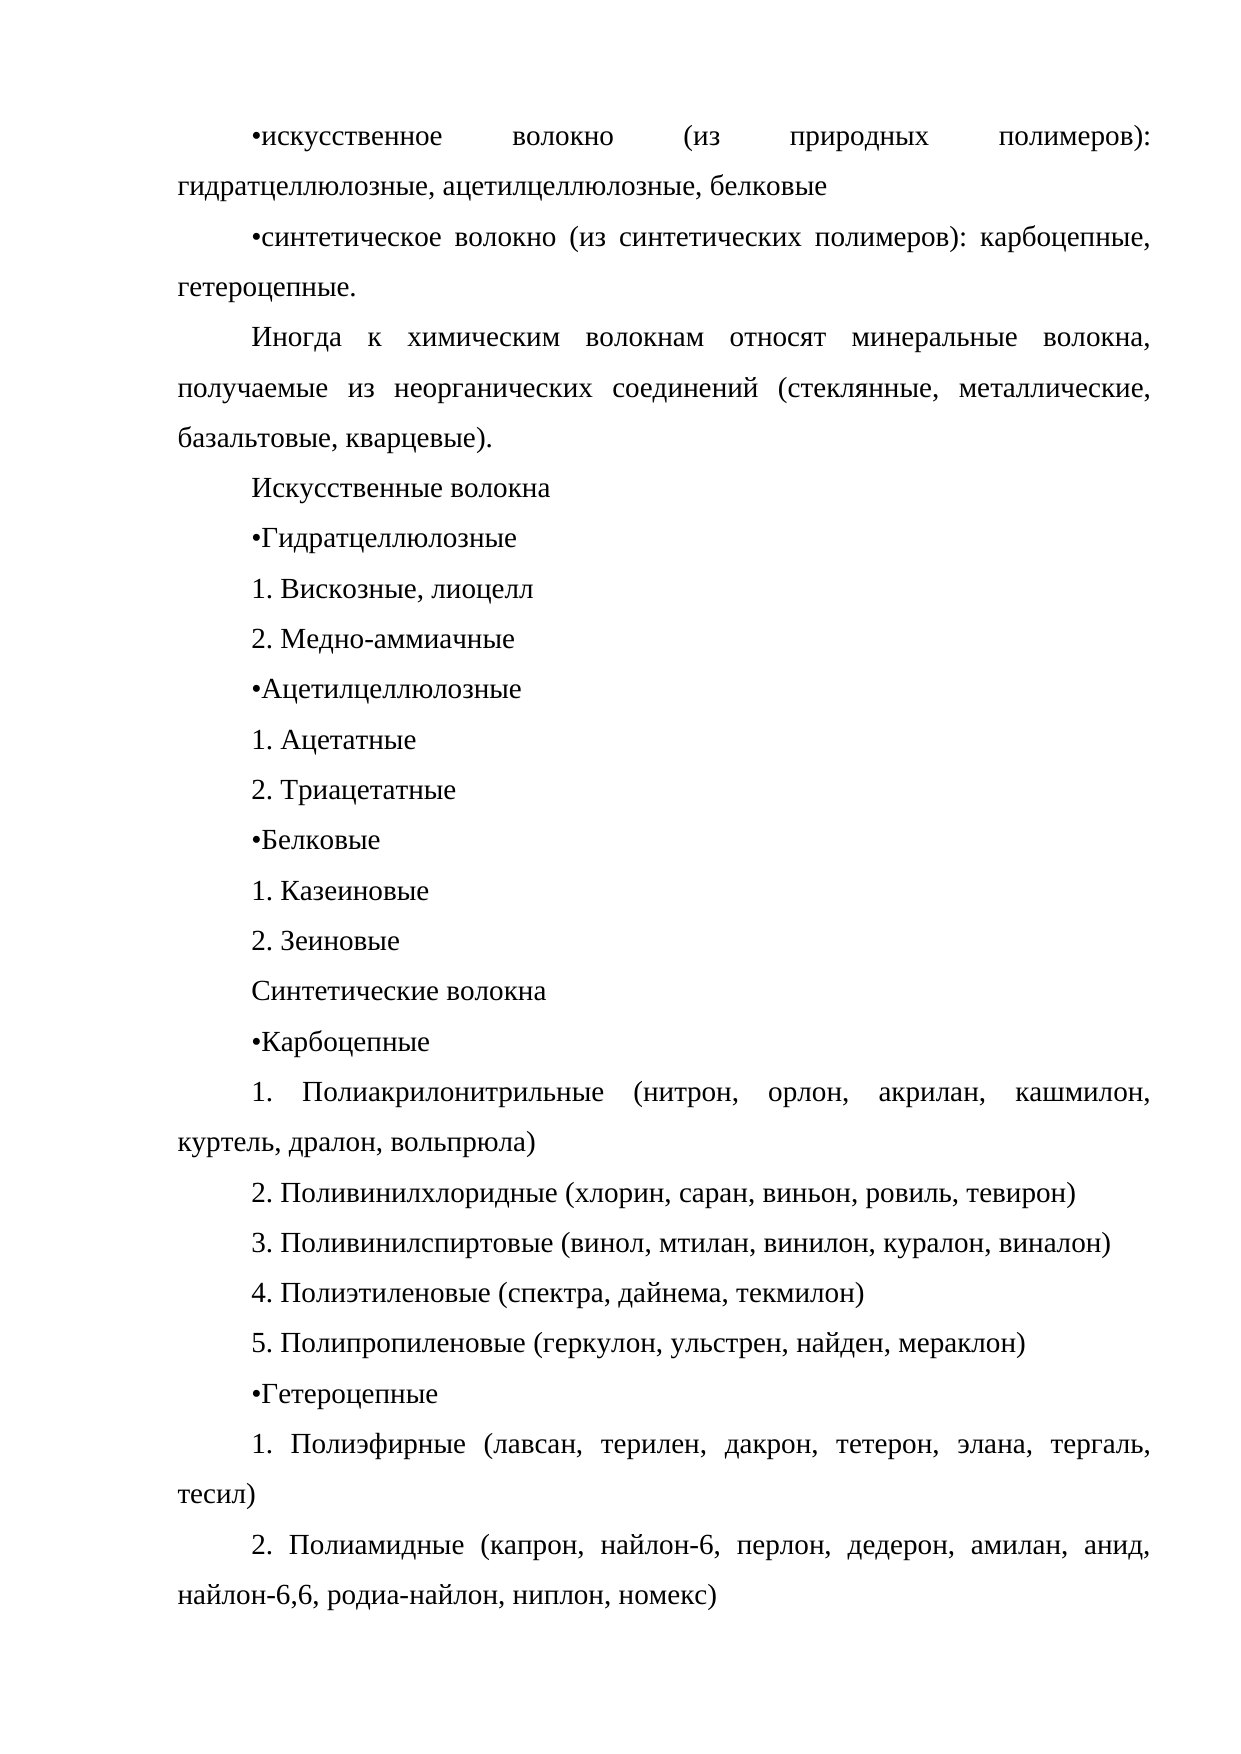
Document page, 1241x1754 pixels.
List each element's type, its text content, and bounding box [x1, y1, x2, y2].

text •искусственное волокно (из природных полимеров): гидратцеллюлозные, ацетилцеллюлозные, белковые [177, 118, 1152, 202]
text 1. Казеиновые [177, 873, 1152, 906]
text 1. Полиэфирные (лавсан, терилен, дакрон, тетерон, элана, тергаль, тесил) [177, 1426, 1152, 1510]
text •синтетическое волокно (из синтетических полимеров): карбоцепные, гетероцепные. [177, 219, 1152, 303]
text 3. Поливинилспиртовые (винол, мтилан, винилон, куралон, виналон) [177, 1225, 1152, 1258]
text 1. Полиакрилонитрильные (нитрон, орлон, акрилан, кашмилон, куртель, дралон, вольпрюла) [177, 1074, 1152, 1158]
text 2. Триацетатные [177, 772, 1152, 806]
text •Белковые [177, 822, 1152, 856]
text •Гидратцеллюлозные [177, 521, 1152, 554]
text Синтетические волокна [177, 973, 1152, 1007]
text 1. Ацетатные [177, 722, 1152, 755]
text •Карбоцепные [177, 1024, 1152, 1057]
text Иногда к химическим волокнам относят минеральные волокна, получаемые из неорганических соединений (стеклянные, металлические, базальтовые, кварцевые). [177, 319, 1152, 453]
text •Гетероцепные [177, 1376, 1152, 1409]
text 2. Поливинилхлоридные (хлорин, саран, виньон, ровиль, тевирон) [177, 1175, 1152, 1208]
text 1. Вискозные, лиоцелл [177, 571, 1152, 604]
text 2. Медно-аммиачные [177, 621, 1152, 655]
text •Ацетилцеллюлозные [177, 672, 1152, 705]
text 4. Полиэтиленовые (спектра, дайнема, текмилон) [177, 1275, 1152, 1309]
text 2. Полиамидные (капрон, найлон-6, перлон, дедерон, амилан, анид, найлон-6,6, родиа-найлон, ниплон, номекс) [177, 1527, 1152, 1611]
text Искусственные волокна [177, 470, 1152, 504]
text 5. Полипропиленовые (геркулон, ульстрен, найден, мераклон) [177, 1326, 1152, 1359]
text 2. Зеиновые [177, 923, 1152, 957]
